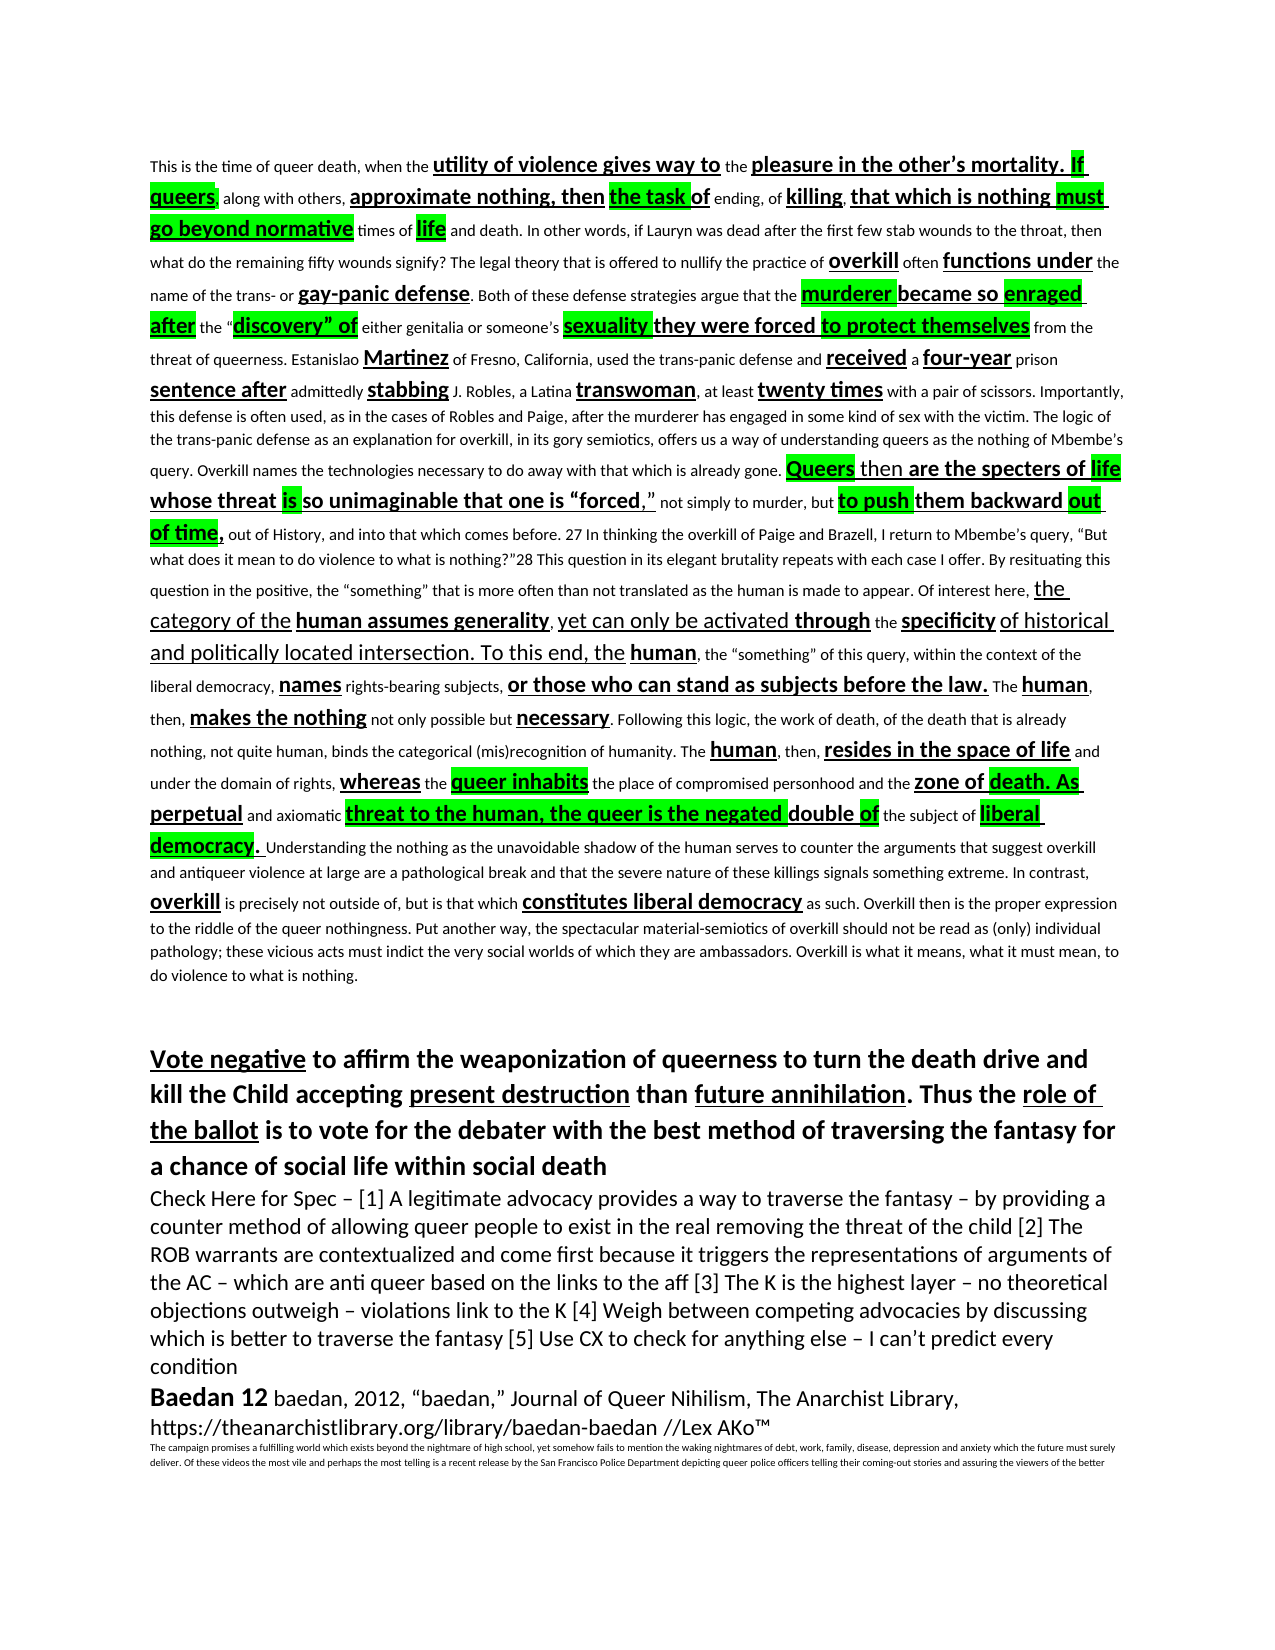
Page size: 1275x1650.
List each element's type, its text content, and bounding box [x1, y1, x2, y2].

subtitle Vote negative to affirm the weaponization of queerness to turn the death drive and kill the Child accepting present destruction than future annihilation. Thus the role of the ballot is to vote for the debater with the best method of traversing the fantasy for a chance of social life within social death [150, 1042, 1125, 1182]
text Check Here for Spec – [1] A legitimate advocacy provides a way to traverse the fantasy – by providing a counter method of allowing queer people to exist in the real removing the threat of the child [2] The ROB warrants are contextualized and come first because it triggers the representations of arguments of the AC – which are anti queer based on the links to the aff [3] The K is the highest layer – no theoretical objections outweigh – violations link to the K [4] Weigh between competing advocacies by discussing which is better to traverse the fantasy [5] Use CX to check for anything else – I can’t predict every condition [150, 1184, 1125, 1380]
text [150, 150, 1125, 985]
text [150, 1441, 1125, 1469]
text Baedan 12 baedan, 2012, “baedan,” Journal of Queer Nihilism, The Anarchist Library, https://theanarchistlibrary.org/library/baedan-baedan //Lex AKo™ [150, 1380, 1125, 1441]
